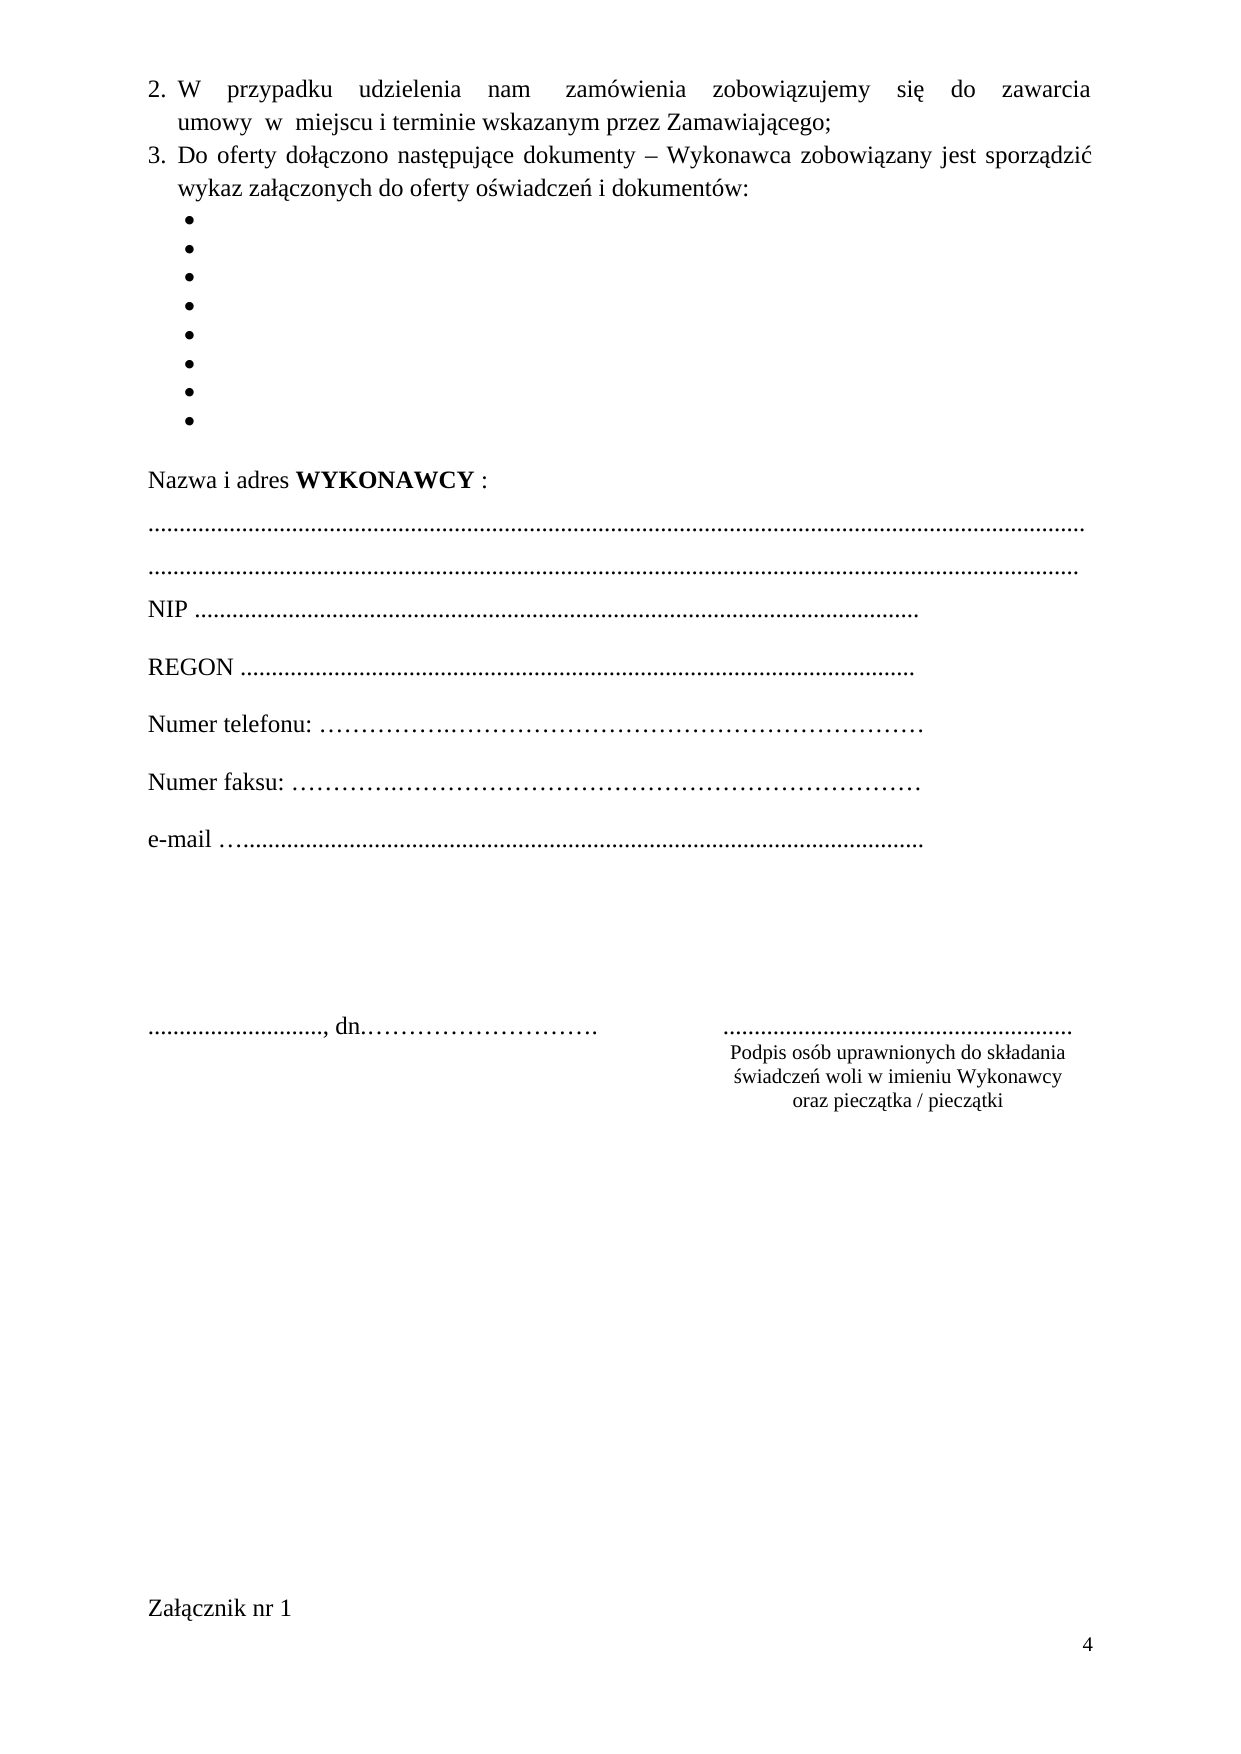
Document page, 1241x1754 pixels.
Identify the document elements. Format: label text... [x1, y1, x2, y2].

list W przypadku udzielenia nam zamówienia zobowiązujemy się do zawarcia umowy w miejscu i terminie wskazanym przez Zamawiającego; [148, 74, 1093, 136]
text Nazwa i adres WYKONAWCY : [148, 465, 1093, 493]
text Podpis osób uprawnionych do składania świadczeń woli w imieniu Wykonawcy oraz pieczątka / pieczątki [710, 1040, 1085, 1112]
text NIP .................................................................................................................... [148, 594, 1085, 623]
text REGON ............................................................................................................ [148, 652, 1085, 680]
list Do oferty dołączono następujące dokumenty – Wykonawca zobowiązany jest sporządzić wykaz załączonych do oferty oświadczeń i dokumentów: [148, 140, 1093, 202]
text ............................, dn.………………………. ........................................................ [148, 1011, 1196, 1040]
text Numer faksu: ………….……………………………………………………… [148, 767, 1093, 795]
text Załącznik nr 1 [148, 1593, 1093, 1622]
text ........................................................................................................................................................................................................................................................................................................... [148, 508, 1085, 580]
text e-mail …............................................................................................................. [148, 824, 1196, 853]
text Numer telefonu: …………….………………………………………………… [148, 709, 1085, 738]
